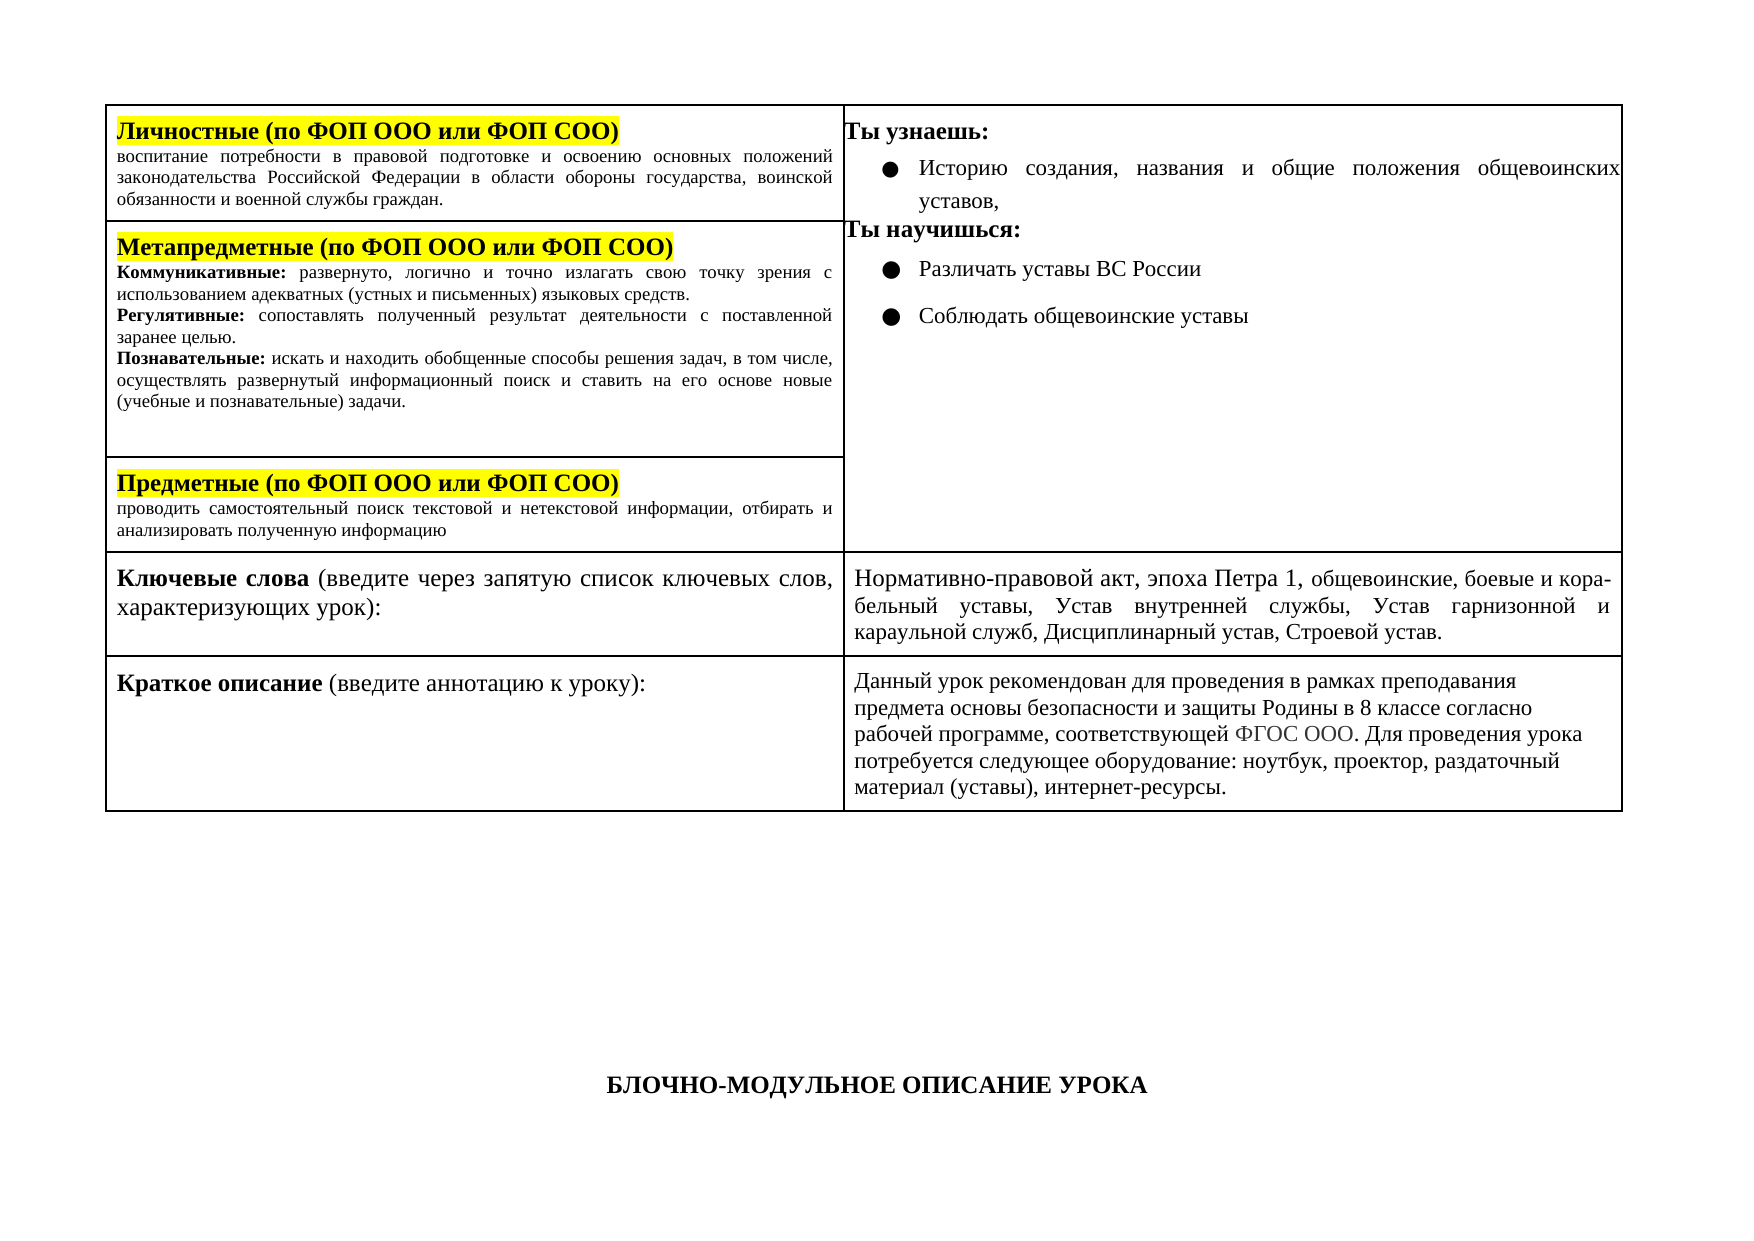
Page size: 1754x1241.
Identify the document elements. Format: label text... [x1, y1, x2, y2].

table_cell Ты узнаешь: Ты научишься: [845, 106, 1621, 551]
table_cell Нормативно-правовой акт, эпоха Петра 1, общевоинские, боевые и корабельный уставы, Устав внутренней службы, Устав гарнизонной и караульной служб, Дисциплинарный устав, Строевой устав. [845, 553, 1621, 655]
table_cell Краткое описание (введите аннотацию к уроку): [107, 657, 843, 810]
table_cell Данный урок рекомендован для проведения в рамках преподавания предмета основы безопасности и защиты Родины в 8 классе согласно рабочей программе, соответствующей ФГОС ООО. Для проведения урока потребуется следующее оборудование: ноутбук, проектор, раздаточный материал (уставы), интернет-ресурсы. [845, 657, 1621, 810]
table_cell Ключевые слова (введите через запятую список ключевых слов, характеризующих урок): [107, 553, 843, 655]
table_cell Метапредметные (по ФОП ООО или ФОП СОО) Коммуникативные: развернуто, логично и точно излагать свою точку зрения с использованием адекватных (устных и письменных) языковых средств. Регулятивные: сопоставлять полученный результат деятельности с поставленной заранее целью. Познавательные: искать и находить обобщенные способы решения задач, в том числе, осуществлять развернутый информационный поиск и ставить на его основе новые (учебные и познавательные) задачи. [107, 222, 843, 456]
table_cell Личностные (по ФОП ООО или ФОП СОО) воспитание потребности в правовой подготовке и освоению основных положений законодательства Российской Федерации в области обороны государства, воинской обязанности и военной службы граждан. [107, 106, 843, 220]
table_cell Предметные (по ФОП ООО или ФОП СОО) проводить самостоятельный поиск текстовой и нетекстовой информации, отбирать и анализировать полученную информацию [107, 458, 843, 551]
text БЛОЧНО-МОДУЛЬНОЕ ОПИСАНИЕ УРОКА [118, 1071, 1636, 1099]
